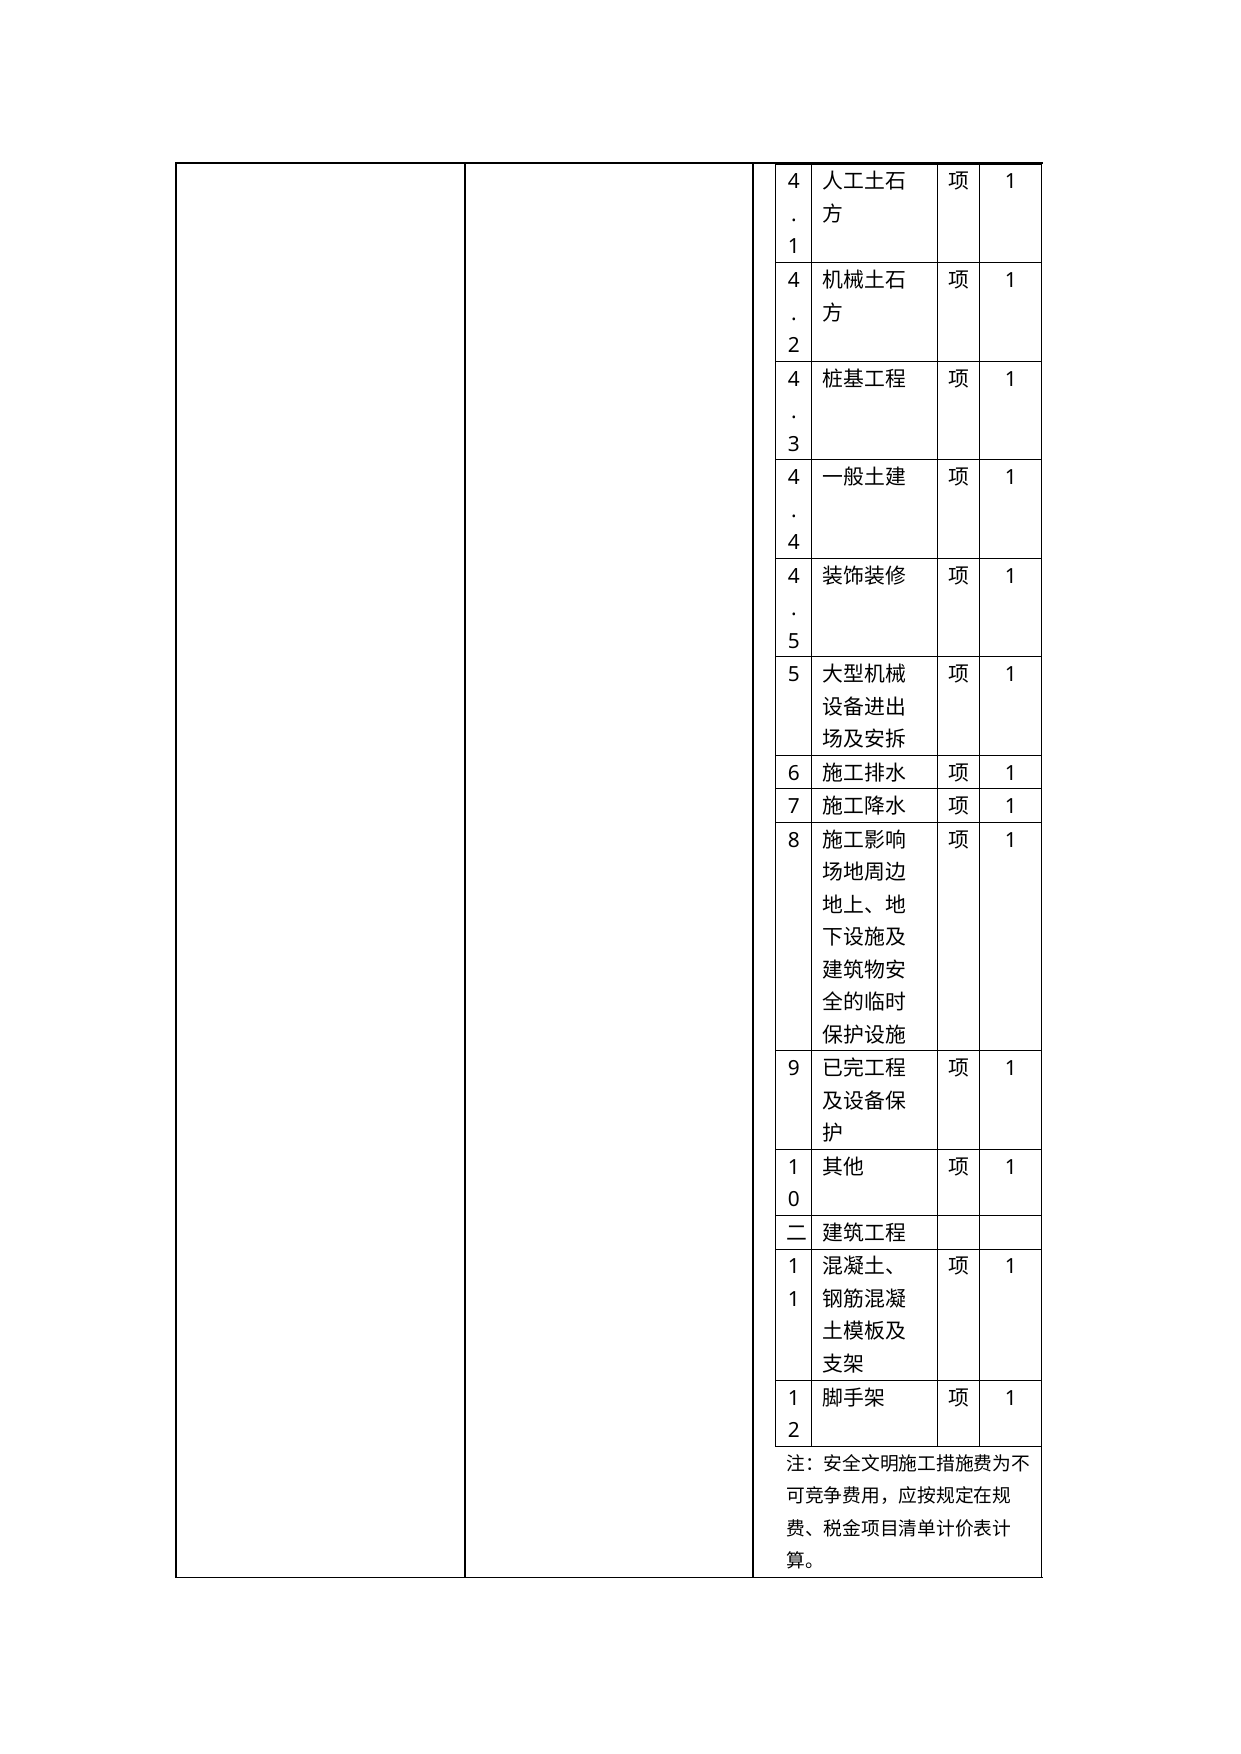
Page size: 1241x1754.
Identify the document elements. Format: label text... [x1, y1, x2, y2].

table_cell [177, 164, 464, 1577]
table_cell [754, 164, 775, 1577]
table_cell 1 [466, 164, 752, 1577]
